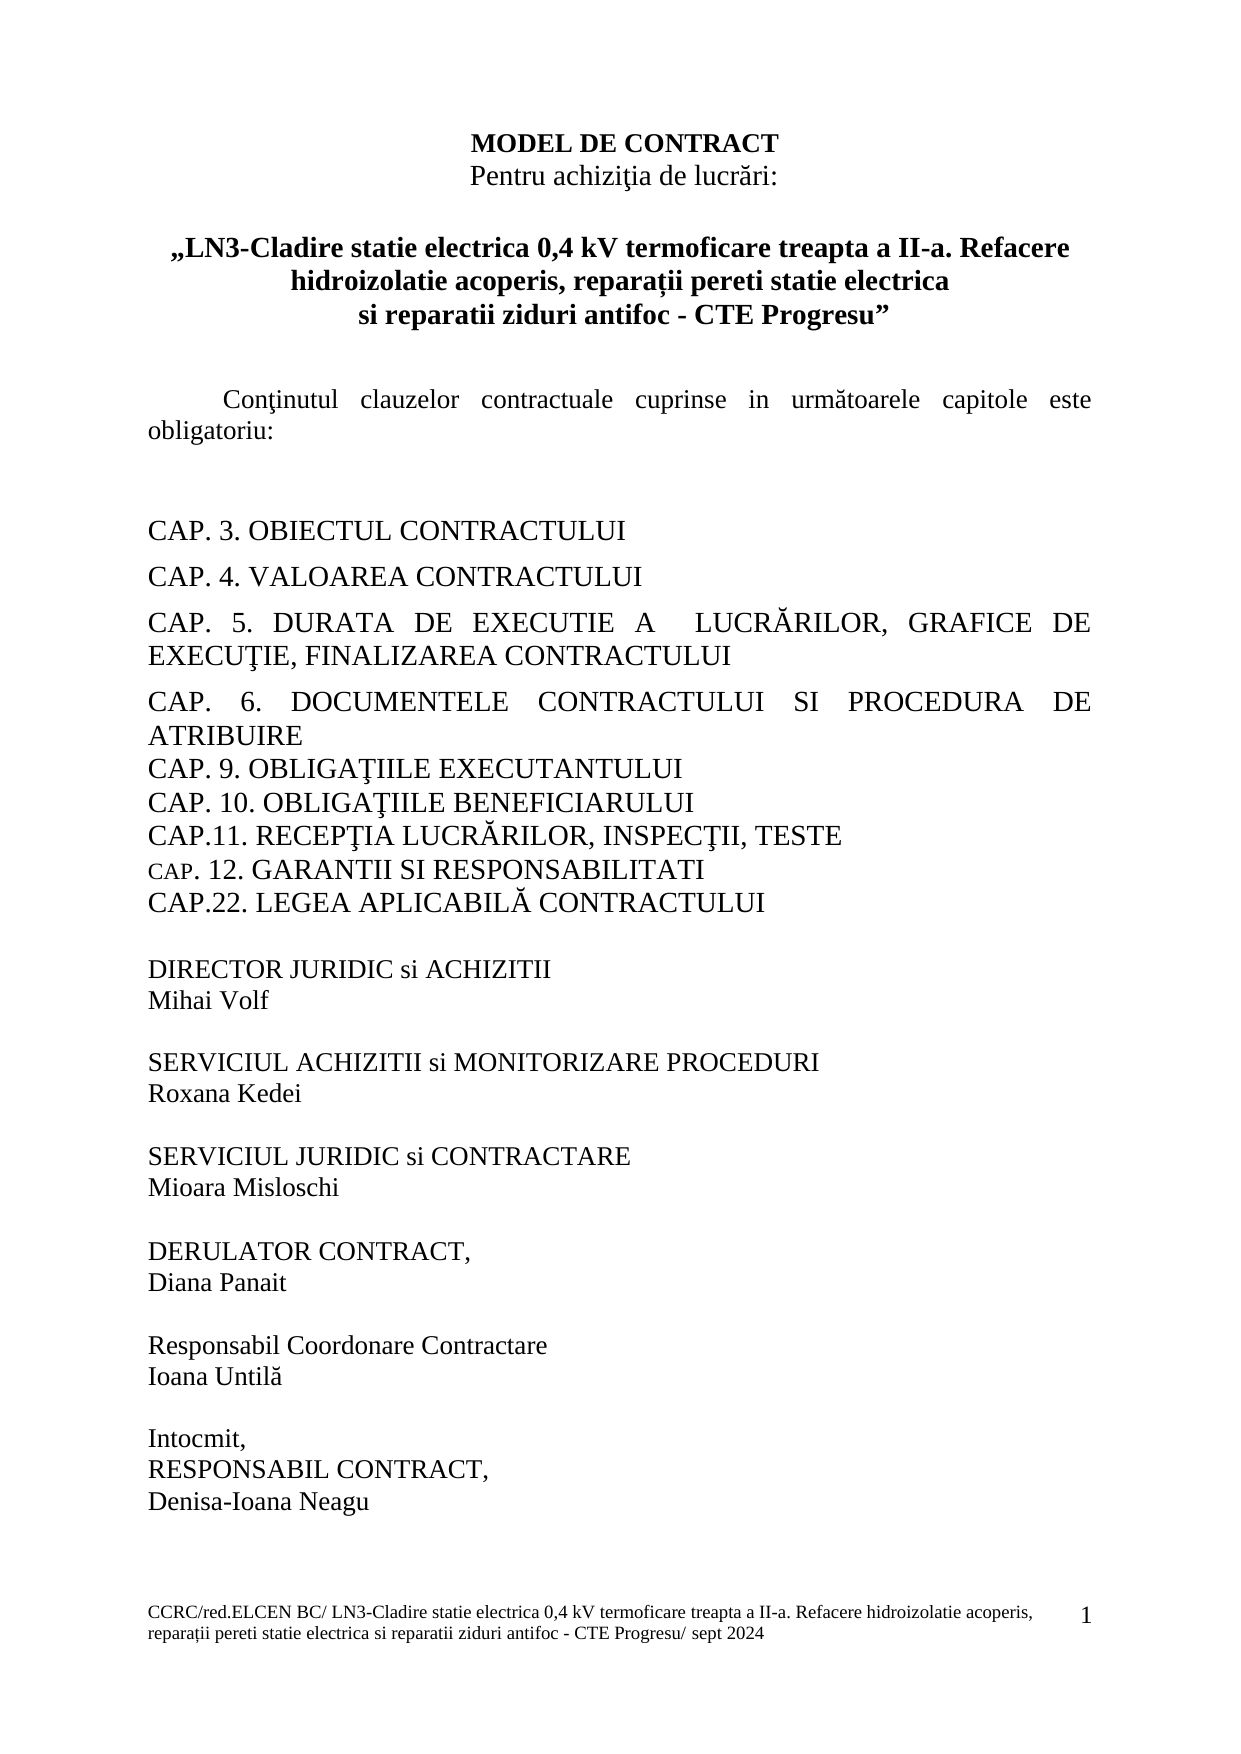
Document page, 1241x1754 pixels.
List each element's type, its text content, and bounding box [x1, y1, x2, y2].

text Ioana Untilă [148, 1360, 1092, 1391]
text si reparatii ziduri antifoc - CTE Progresu” [148, 297, 1092, 331]
text CAP. 5. DURATA DE EXECUTIE A LUCRĂRILOR, GRAFICE DE EXECUŢIE, FINALIZAREA CONTRACTULUI [148, 605, 1092, 672]
text Diana Panait [148, 1267, 1092, 1298]
text Pentru achiziţia de lucrări: [148, 158, 1092, 192]
text Conţinutul clauzelor contractuale cuprinse in următoarele capitole este obligatoriu: [148, 383, 1092, 446]
text DERULATOR CONTRACT, [148, 1235, 1092, 1267]
text CAP. 3. OBIECTUL CONTRACTULUI [148, 513, 1092, 546]
text CAP. 10. OBLIGAŢIILE BENEFICIARULUI [148, 785, 1092, 818]
text Responsabil Coordonare Contractare [148, 1329, 1092, 1360]
text Intocmit, [148, 1422, 1092, 1453]
text „LN3-Cladire statie electrica 0,4 kV termoficare treapta a II-a. Refacere hidroizolatie acoperis, reparații pereti statie electrica [148, 230, 1092, 297]
text CAP. 6. DOCUMENTELE CONTRACTULUI SI PROCEDURA DE ATRIBUIRE [148, 684, 1092, 751]
text CAP.11. RECEPŢIA LUCRĂRILOR, INSPECŢII, TESTE [148, 818, 1092, 852]
text RESPONSABIL CONTRACT, [148, 1453, 1092, 1484]
text SERVICIUL JURIDIC si CONTRACTARE [148, 1139, 1092, 1171]
text CAP. 9. OBLIGAŢIILE EXECUTANTULUI [148, 751, 1092, 785]
text CAP. 4. VALOAREA CONTRACTULUI [148, 559, 1092, 592]
text Denisa-Ioana Neagu [148, 1484, 1092, 1516]
text Mihai Volf [148, 984, 1092, 1015]
text SERVICIUL ACHIZITII si MONITORIZARE PROCEDURI [148, 1046, 1092, 1077]
text Roxana Kedei [148, 1077, 1092, 1108]
text CAP.22. LEGEA APLICABILĂ CONTRACTULUI [148, 886, 1092, 919]
subtitle MODEL DE CONTRACT [148, 127, 1092, 158]
text DIRECTOR JURIDIC si ACHIZITII [148, 953, 1092, 984]
text Mioara Misloschi [148, 1171, 1092, 1202]
text cap. 12. GARANTII SI RESPONSABILITATI [148, 852, 1092, 886]
